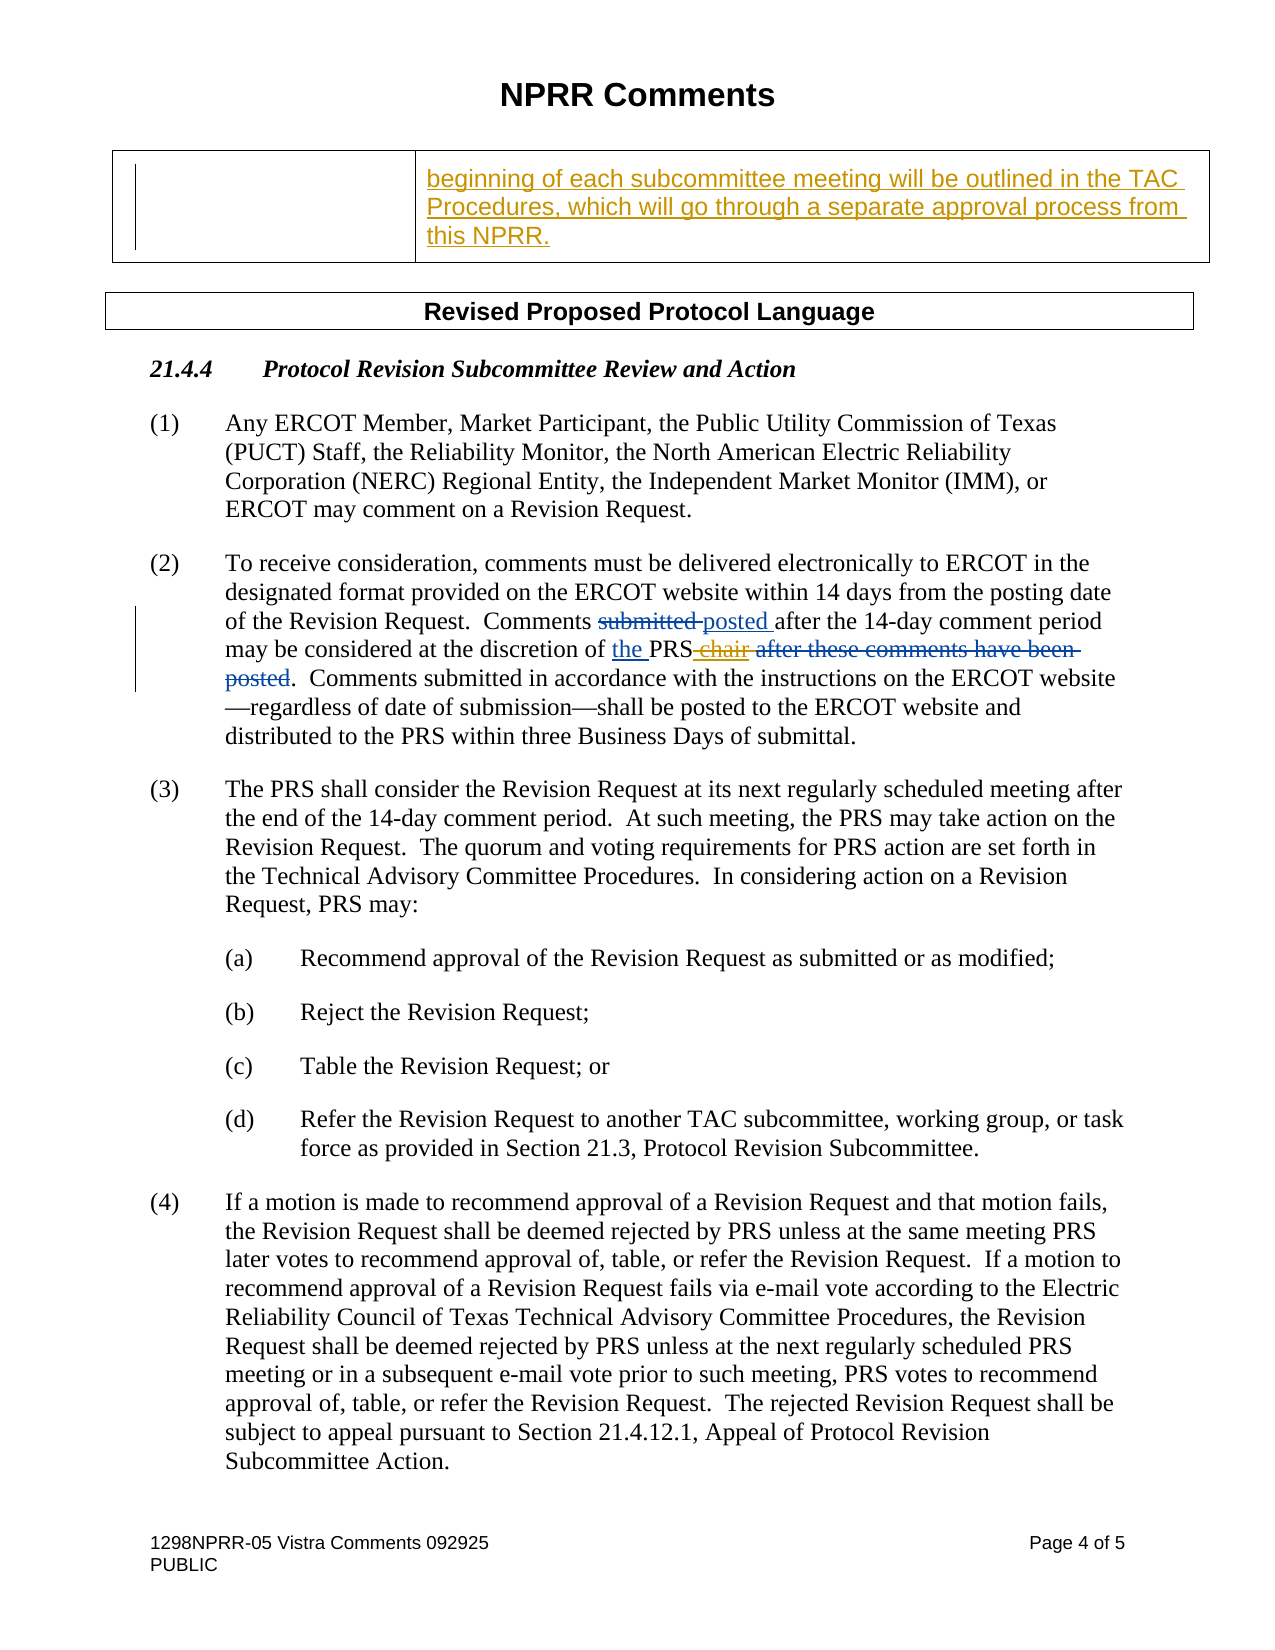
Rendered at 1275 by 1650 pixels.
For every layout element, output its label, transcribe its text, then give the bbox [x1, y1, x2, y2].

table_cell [416, 151, 1209, 262]
list (a) Recommend approval of the Revision Request as submitted or as modified; [225, 943, 1125, 972]
text 21.4.4 Protocol Revision Subcommittee Review and Action [150, 354, 1125, 383]
text (2) To receive consideration, comments must be delivered electronically to ERCOT in the designated format provided on the ERCOT website within 14 days from the posting date of the Revision Request. Comments after the 14-day comment period may be considered at the discretion of PRS. Comments submitted in accordance with the instructions on the ERCOT website—regardless of date of submission—shall be posted to the ERCOT website and distributed to the PRS within three Business Days of submittal. [150, 548, 1125, 749]
table_header Revised Proposed Protocol Language [106, 293, 1193, 328]
text (4) If a motion is made to recommend approval of a Revision Request and that motion fails, the Revision Request shall be deemed rejected by PRS unless at the same meeting PRS later votes to recommend approval of, table, or refer the Revision Request. If a motion to recommend approval of a Revision Request fails via e-mail vote according to the Electric Reliability Council of Texas Technical Advisory Committee Procedures, the Revision Request shall be deemed rejected by PRS unless at the next regularly scheduled PRS meeting or in a subsequent e-mail vote prior to such meeting, PRS votes to recommend approval of, table, or refer the Revision Request. The rejected Revision Request shall be subject to appeal pursuant to Section 21.4.12.1, Appeal of Protocol Revision Subcommittee Action. [150, 1187, 1125, 1474]
list (d) Refer the Revision Request to another TAC subcommittee, working group, or task force as provided in Section 21.3, Protocol Revision Subcommittee. [225, 1104, 1125, 1162]
list (c) Table the Revision Request; or [225, 1051, 1125, 1079]
text (1) Any ERCOT Member, Market Participant, the Public Utility Commission of Texas (PUCT) Staff, the Reliability Monitor, the North American Electric Reliability Corporation (NERC) Regional Entity, the Independent Market Monitor (IMM), or ERCOT may comment on a Revision Request. [150, 408, 1125, 523]
list (b) Reject the Revision Request; [225, 997, 1125, 1026]
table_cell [113, 151, 415, 262]
text (3) The PRS shall consider the Revision Request at its next regularly scheduled meeting after the end of the 14-day comment period. At such meeting, the PRS may take action on the Revision Request. The quorum and voting requirements for action are set forth in the Technical Advisory Committee Procedures. In considering action on a Revision Request, PRS may: [150, 774, 1125, 918]
